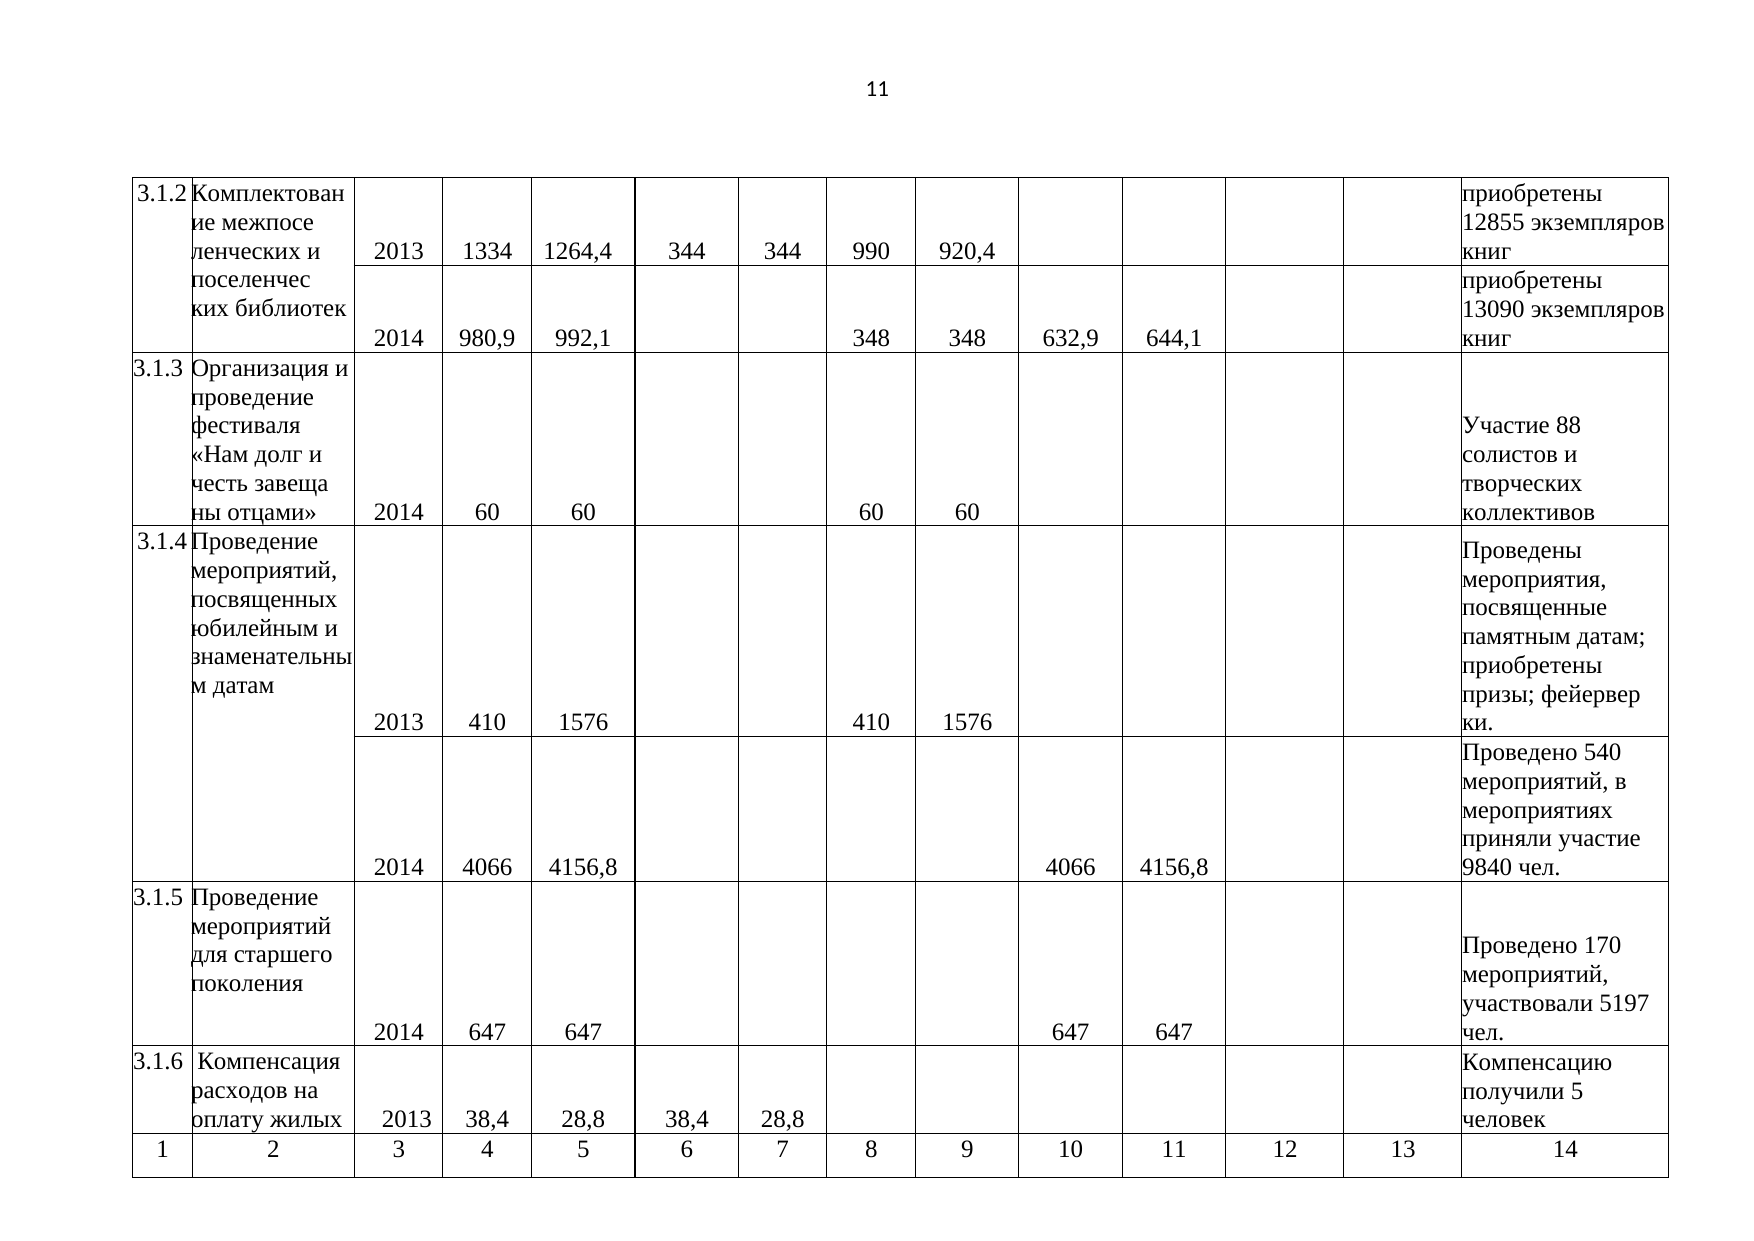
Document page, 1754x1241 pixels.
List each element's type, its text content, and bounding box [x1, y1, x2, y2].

table_cell [739, 266, 826, 352]
table_cell 348 [916, 266, 1018, 352]
table_cell [1344, 526, 1461, 736]
table_cell 10 [1019, 1134, 1122, 1177]
table_cell 1334 [443, 178, 531, 264]
table_cell [739, 737, 826, 881]
table_cell [1226, 266, 1343, 352]
table_cell [1226, 178, 1343, 264]
table_cell 3.1.2 [133, 178, 192, 352]
table_cell 4066 [1019, 737, 1122, 881]
table_cell 13 [1344, 1134, 1461, 1177]
table_cell [636, 266, 738, 352]
table_cell 920,4 [916, 178, 1018, 264]
table_cell 9 [916, 1134, 1018, 1177]
table_cell [1344, 1046, 1461, 1133]
table_cell 60 [916, 353, 1018, 525]
table_cell [827, 882, 915, 1045]
table_cell 1264,4 [532, 178, 634, 264]
table_cell 1 [133, 1134, 192, 1177]
table_cell приобретены 13090 экземпляров книг [1462, 266, 1668, 352]
table_cell [1226, 526, 1343, 736]
table_cell 1576 [916, 526, 1018, 736]
table_cell [1344, 353, 1461, 525]
table_cell 3 [355, 1134, 442, 1177]
table_cell 8 [827, 1134, 915, 1177]
table_cell [1226, 882, 1343, 1045]
table_cell 11 [1123, 1134, 1225, 1177]
table_cell 7 [739, 1134, 826, 1177]
table_cell 2014 [355, 882, 442, 1045]
table_cell 344 [636, 178, 738, 264]
table_cell Проведение мероприятий для старшего поколения [193, 882, 354, 1045]
table_cell [636, 526, 738, 736]
table_cell 12 [1226, 1134, 1343, 1177]
table_cell 6 [636, 1134, 738, 1177]
table_cell [1123, 353, 1225, 525]
table_cell [1226, 353, 1343, 525]
table_cell 2013 [355, 178, 442, 264]
table_cell 1576 [532, 526, 634, 736]
table_cell 980,9 [443, 266, 531, 352]
table_cell [916, 1046, 1018, 1133]
table_cell 647 [1123, 882, 1225, 1045]
table_cell [827, 1046, 915, 1133]
table_cell [636, 882, 738, 1045]
table_cell 647 [1019, 882, 1122, 1045]
table_cell 632,9 [1019, 266, 1122, 352]
table_cell 2013 [355, 526, 442, 736]
table_cell 4066 [443, 737, 531, 881]
table_cell Проведены мероприятия, посвященные памятным датам; приобретены призы; фейервер ки. [1462, 526, 1668, 736]
table_cell 992,1 [532, 266, 634, 352]
table_cell Комплектование межпосе ленческих и поселенчес ких библиотек [193, 178, 354, 352]
table_cell 14 [1462, 1134, 1668, 1177]
table_cell 410 [443, 526, 531, 736]
table_cell [1123, 1046, 1225, 1133]
table_cell [1344, 737, 1461, 881]
table_cell [916, 882, 1018, 1045]
table_cell Организация и проведение фестиваля «Нам долг и честь завеща ны отцами» [193, 353, 354, 525]
table_cell 647 [443, 882, 531, 1045]
table_cell [1226, 737, 1343, 881]
table_cell 4156,8 [532, 737, 634, 881]
table_cell Компенсацию получили 5 человек [1462, 1046, 1668, 1133]
table_cell 410 [827, 526, 915, 736]
table_cell [827, 737, 915, 881]
table_cell [1123, 526, 1225, 736]
table_cell 3.1.5 [133, 882, 192, 1045]
table_cell 60 [532, 353, 634, 525]
table_cell 3.1.6 [133, 1046, 192, 1133]
table_cell Проведено 170 мероприятий, участвовали 5197 чел. [1462, 882, 1668, 1045]
table_cell 28,8 [739, 1046, 826, 1133]
table_cell 3.1.3 [133, 353, 192, 525]
table_cell Компенсация расходов на оплату жилых [193, 1046, 354, 1133]
table_cell [1019, 353, 1122, 525]
table_cell Участие 88 солистов и творческих коллективов [1462, 353, 1668, 525]
table_cell 60 [443, 353, 531, 525]
table_cell [739, 353, 826, 525]
table_cell 3.1.4 [133, 526, 192, 881]
table_cell [1019, 178, 1122, 264]
table_cell [636, 737, 738, 881]
table_cell 4 [443, 1134, 531, 1177]
table_cell Проведение мероприятий, посвященных юбилейным и знаменательным датам [193, 526, 354, 881]
table_cell 38,4 [636, 1046, 738, 1133]
table_cell [1019, 1046, 1122, 1133]
table_cell [1226, 1046, 1343, 1133]
table_cell 644,1 [1123, 266, 1225, 352]
table_cell приобретены 12855 экземпляров книг [1462, 178, 1668, 264]
table_cell 2 [193, 1134, 354, 1177]
table_cell [1123, 178, 1225, 264]
table_cell 60 [827, 353, 915, 525]
table_cell 2014 [355, 353, 442, 525]
table_cell 2013 [355, 1046, 442, 1133]
table_cell [1019, 526, 1122, 736]
table_cell 348 [827, 266, 915, 352]
table_cell 28,8 [532, 1046, 634, 1133]
table_cell [636, 353, 738, 525]
table_cell 647 [532, 882, 634, 1045]
table_cell [739, 882, 826, 1045]
table_cell 5 [532, 1134, 634, 1177]
table_cell 990 [827, 178, 915, 264]
table_cell [1344, 266, 1461, 352]
table_cell [739, 526, 826, 736]
table_cell [916, 737, 1018, 881]
table_cell [1344, 178, 1461, 264]
table_cell 38,4 [443, 1046, 531, 1133]
table_cell 4156,8 [1123, 737, 1225, 881]
table_cell [1344, 882, 1461, 1045]
table_cell Проведено 540 мероприятий, в мероприятиях приняли участие 9840 чел. [1462, 737, 1668, 881]
table_cell 344 [739, 178, 826, 264]
table_cell 2014 [355, 737, 442, 881]
table_cell 2014 [355, 266, 442, 352]
